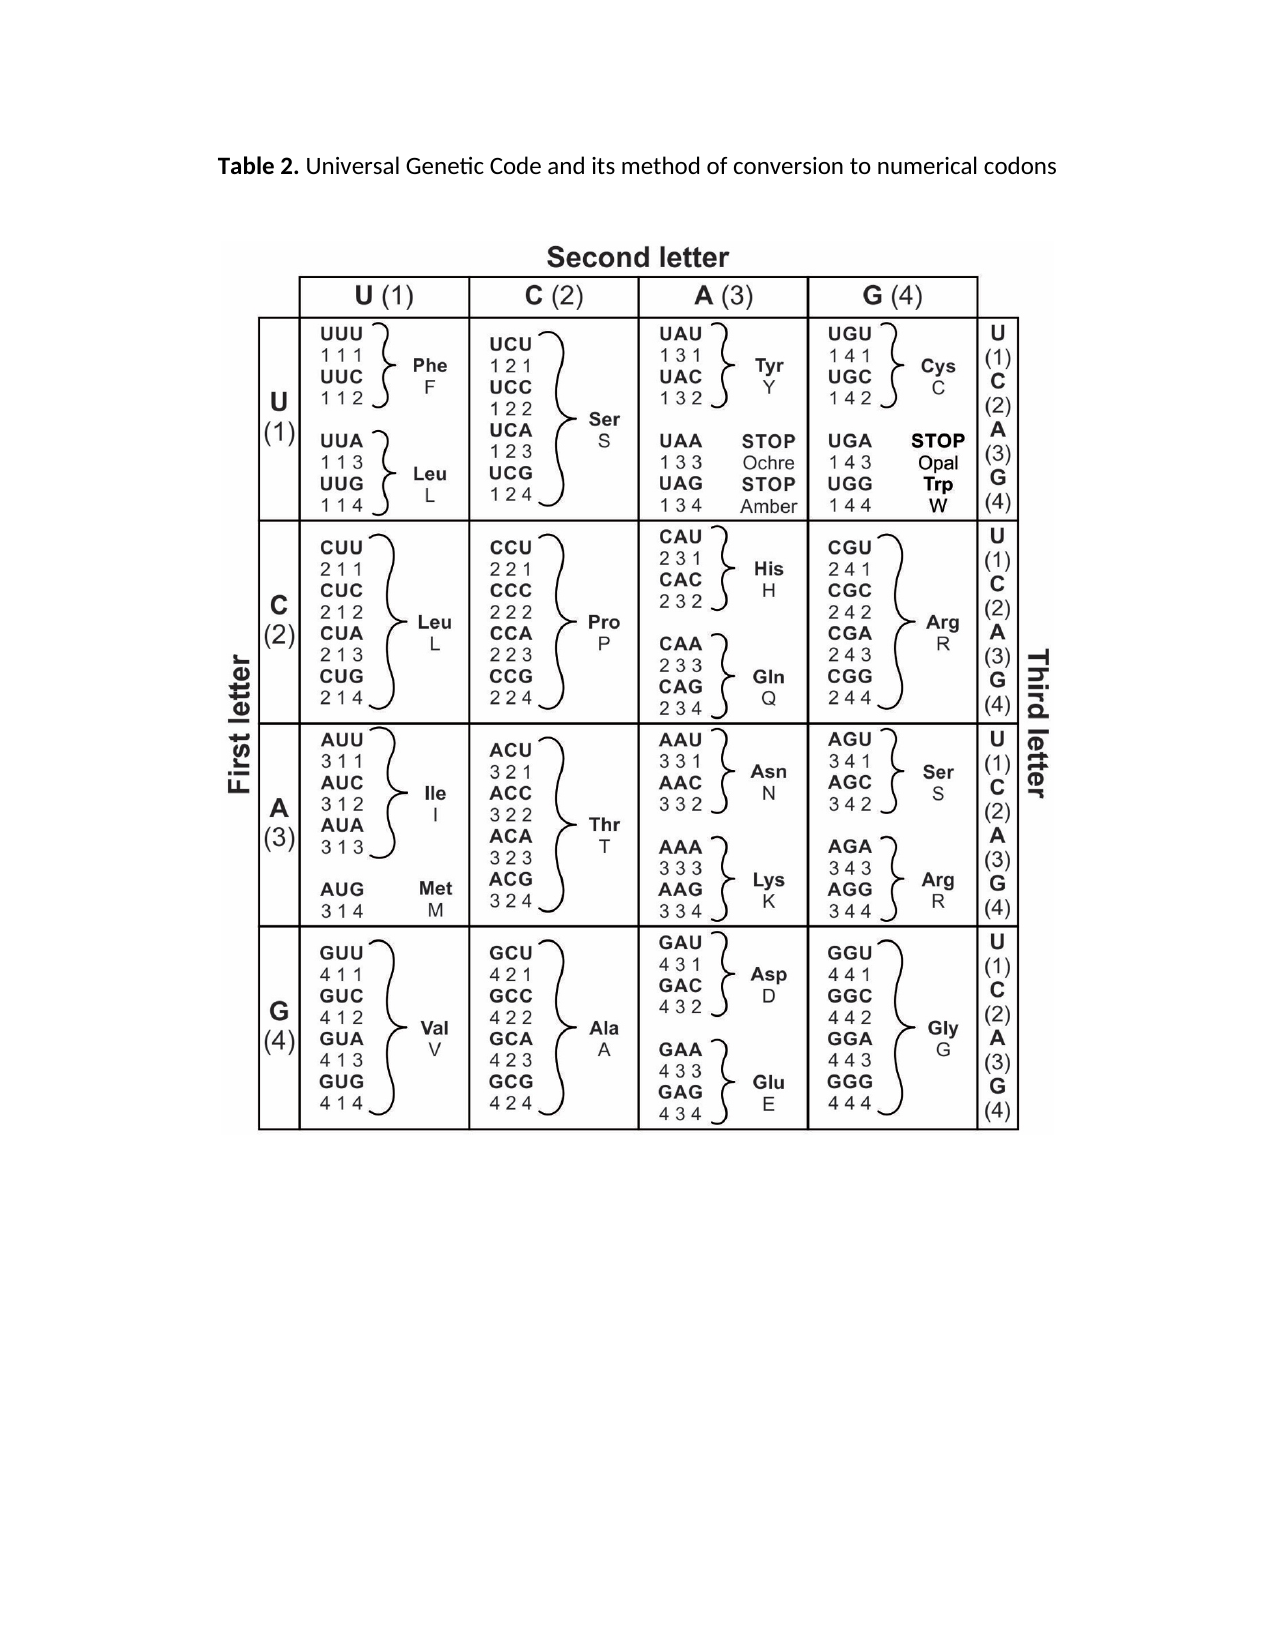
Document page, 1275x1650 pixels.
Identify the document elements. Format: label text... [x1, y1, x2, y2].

text Table 2. Universal Genetic Code and its method of conversion to numerical codons [150, 150, 1125, 181]
picture [221, 241, 1055, 1135]
